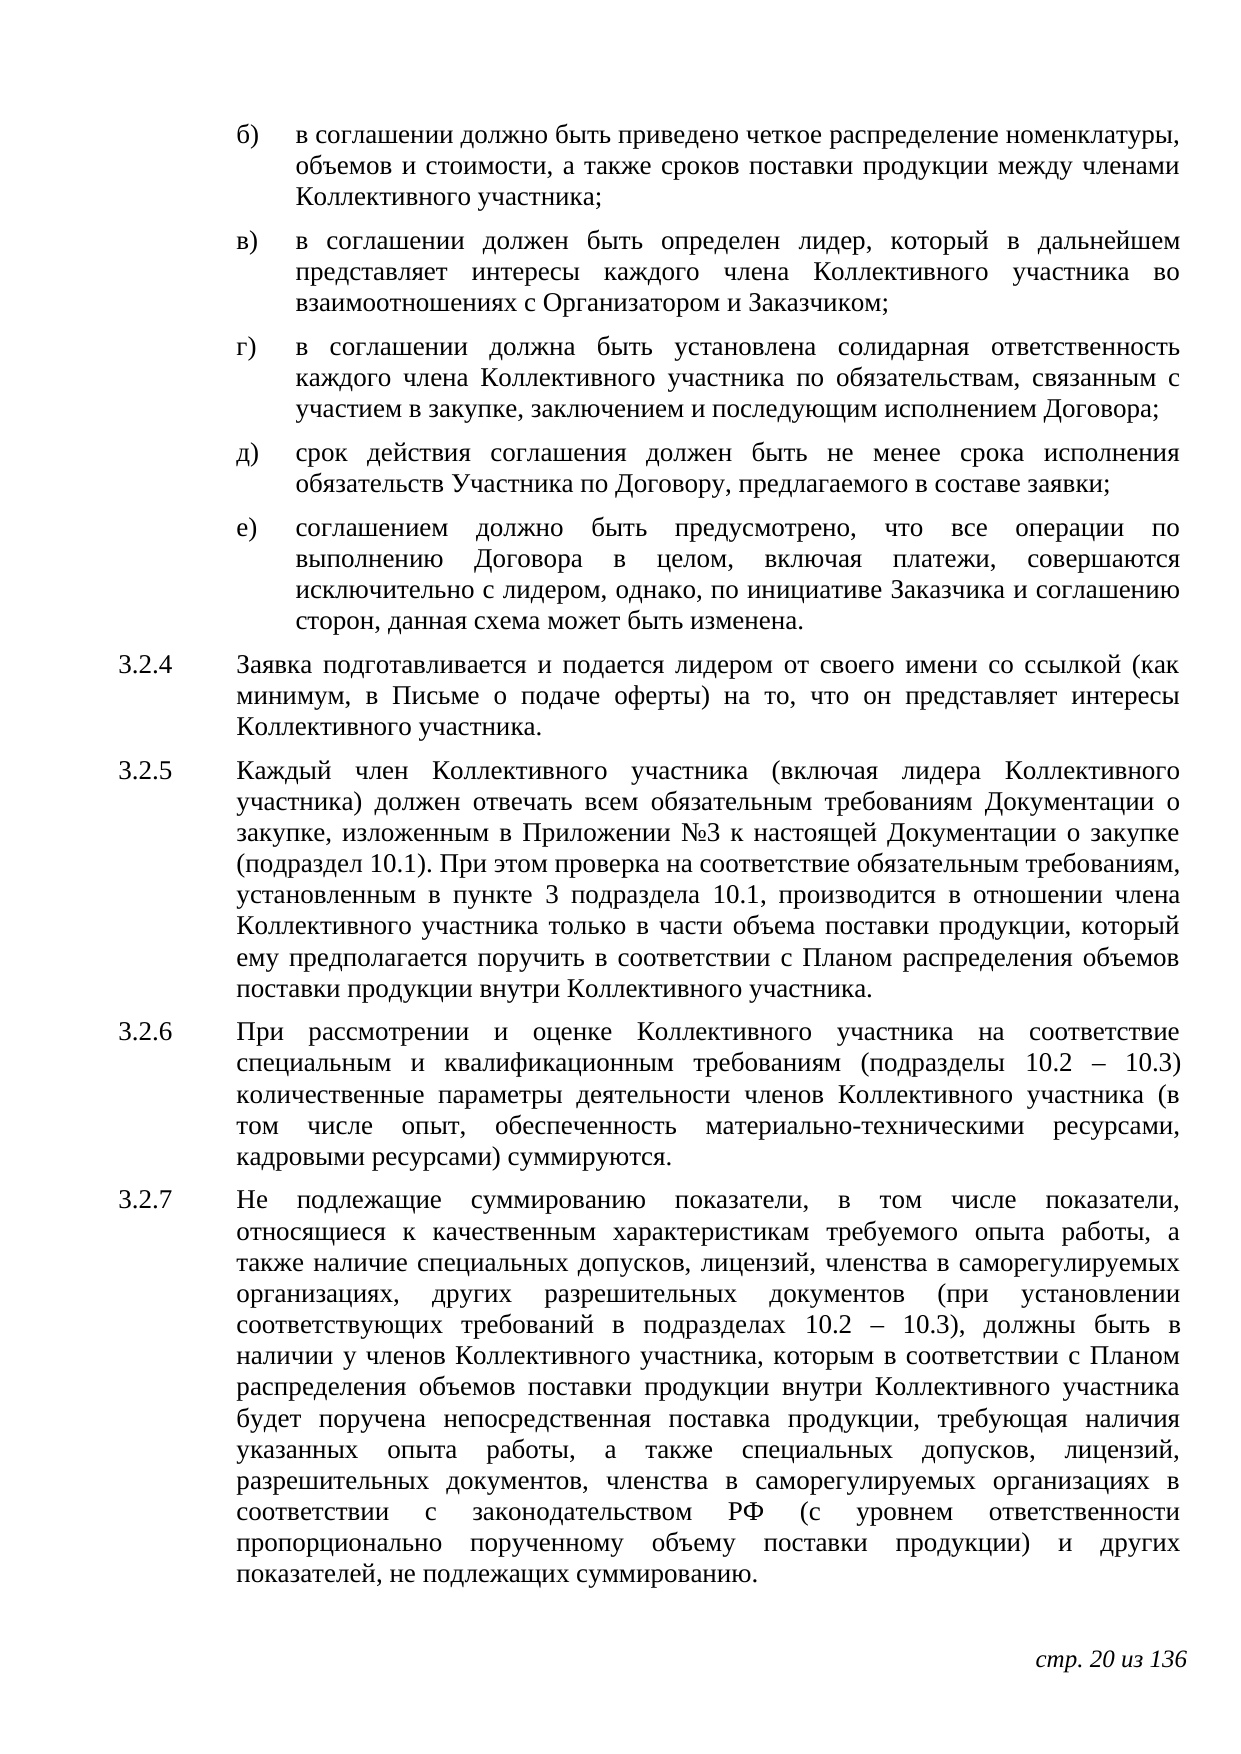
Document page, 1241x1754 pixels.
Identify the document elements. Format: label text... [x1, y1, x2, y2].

text Заявка подготавливается и подается лидером от своего имени со ссылкой (как минимум, в Письме о подаче оферты) на то, что он представляет интересы Коллективного участника. [118, 648, 1181, 741]
text в соглашении должен быть определен лидер, который в дальнейшем представляет интересы каждого члена Коллективного участника во взаимоотношениях с Организатором и Заказчиком; [236, 224, 1181, 317]
text соглашением должно быть предусмотрено, что все операции по выполнению Договора в целом, включая платежи, совершаются исключительно с лидером, однако, по инициативе Заказчика и соглашению сторон, данная схема может быть изменена. [236, 511, 1181, 635]
text в соглашении должна быть установлена солидарная ответственность каждого члена Коллективного участника по обязательствам, связанным с участием в закупке, заключением и последующим исполнением Договора; [236, 330, 1181, 423]
text При рассмотрении и оценке Коллективного участника на соответствие специальным и квалификационным требованиям (подразделы 10.2 – 10.3) количественные параметры деятельности членов Коллективного участника (в том числе опыт, обеспеченность материально-техническими ресурсами, кадровыми ресурсами) суммируются. [118, 1015, 1181, 1171]
text срок действия соглашения должен быть не менее срока исполнения обязательств Участника по Договору, предлагаемого в составе заявки; [236, 436, 1181, 498]
text Каждый член Коллективного участника (включая лидера Коллективного участника) должен отвечать всем обязательным требованиям Документации о закупке, изложенным в Приложении №3 к настоящей Документации о закупке (подраздел 10.1). При этом проверка на соответствие обязательным требованиям, установленным в пункте 3 подраздела 10.1, производится в отношении члена Коллективного участника только в части объема поставки продукции, который ему предполагается поручить в соответствии с Планом распределения объемов поставки продукции внутри Коллективного участника. [118, 754, 1181, 1003]
text Не подлежащие суммированию показатели, в том числе показатели, относящиеся к качественным характеристикам требуемого опыта работы, а также наличие специальных допусков, лицензий, членства в саморегулируемых организациях, других разрешительных документов (при установлении соответствующих требований в подразделах 10.2 – 10.3), должны быть в наличии у членов Коллективного участника, которым в соответствии с Планом распределения объемов поставки продукции внутри Коллективного участника будет поручена непосредственная поставка продукции, требующая наличия указанных опыта работы, а также специальных допусков, лицензий, разрешительных документов, членства в саморегулируемых организациях в соответствии с законодательством РФ (с уровнем ответственности пропорционально порученному объему поставки продукции) и других показателей, не подлежащих суммированию. [118, 1184, 1181, 1588]
text в соглашении должно быть приведено четкое распределение номенклатуры, объемов и стоимости, а также сроков поставки продукции между членами Коллективного участника; [236, 118, 1181, 212]
